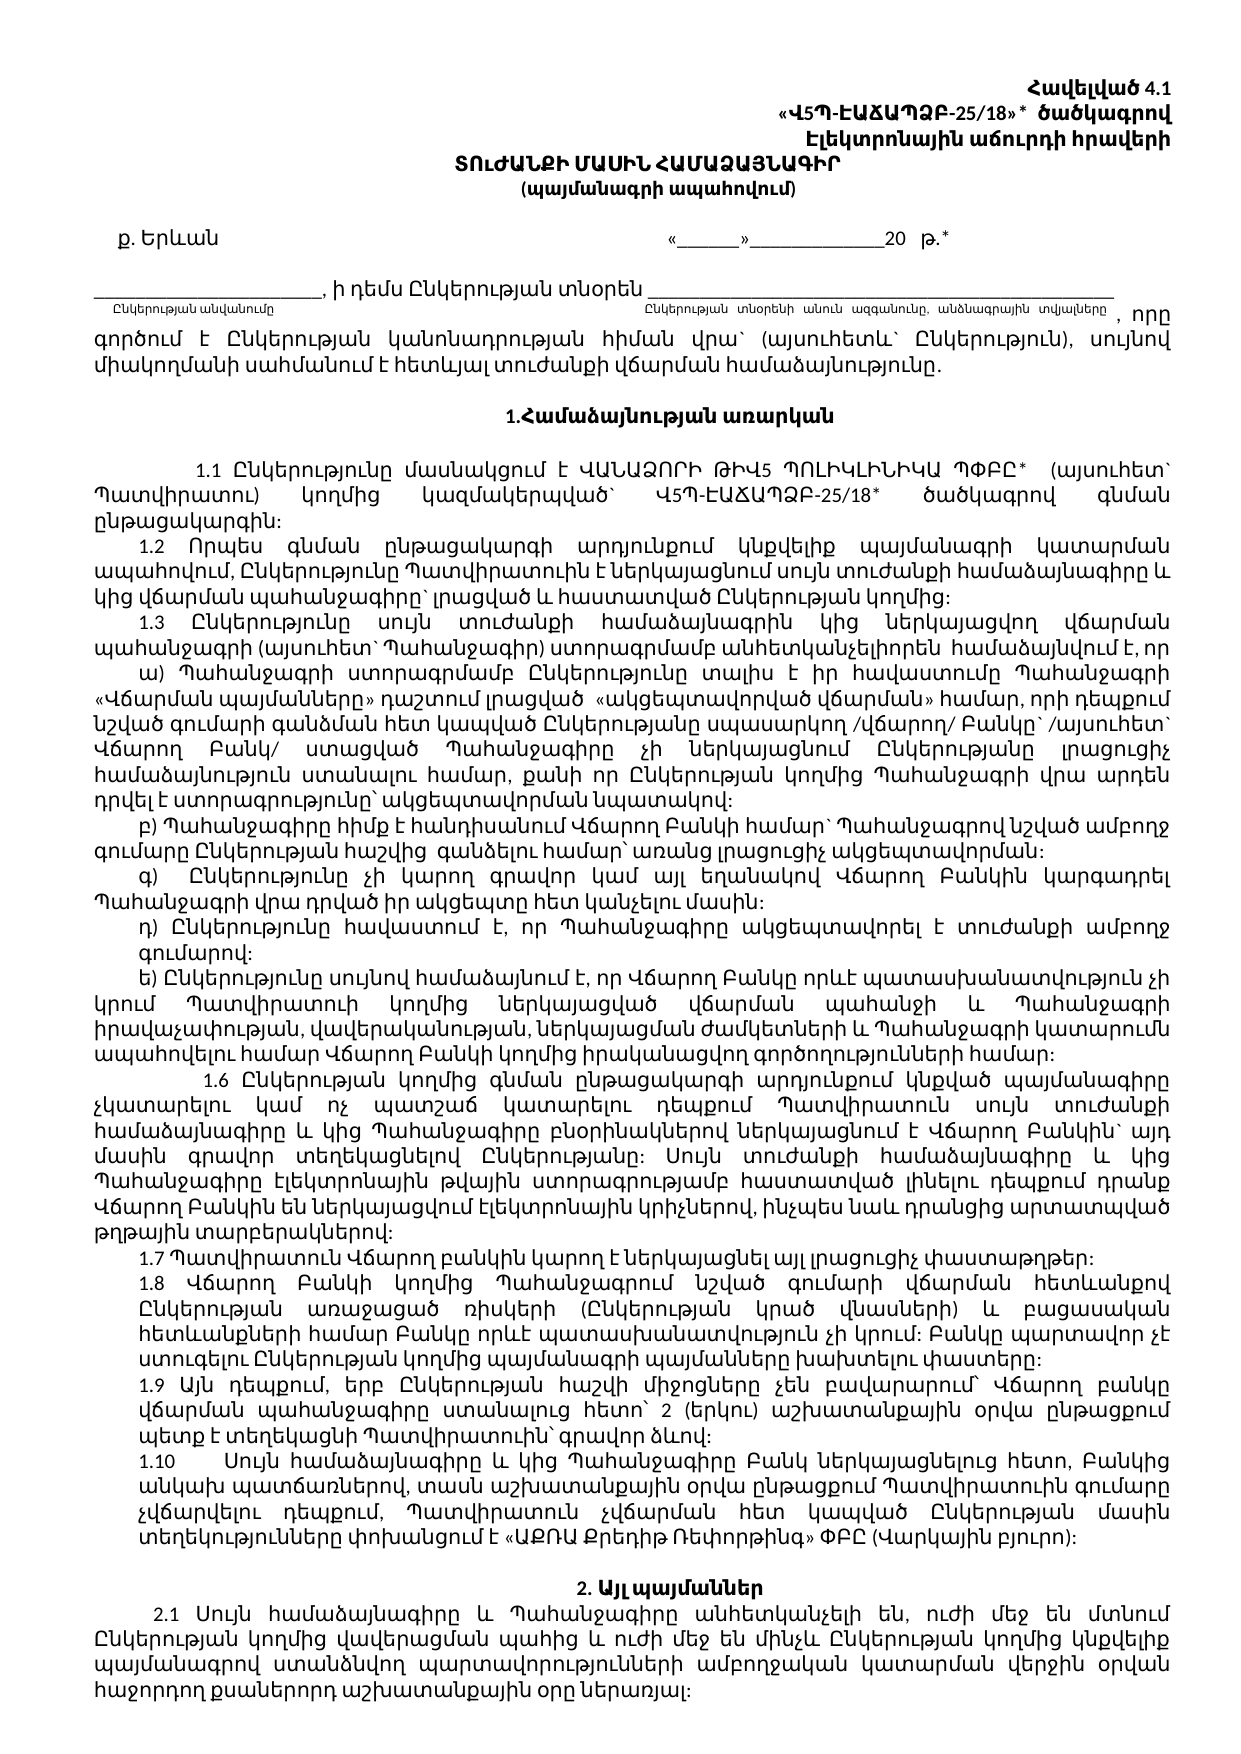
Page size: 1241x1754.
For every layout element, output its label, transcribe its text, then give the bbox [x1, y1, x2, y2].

text դ) Ընկերությունը հավաստում է, որ Պահանջագիրը ակցեպտավորել է տուժանքի ամբողջ գումարով: [138, 914, 1171, 965]
text 1.6 Ընկերության կողմից գնման ընթացակարգի արդյունքում կնքված պայմանագիրը չկատարելու կամ ոչ պատշաճ կատարելու դեպքում Պատվիրատուն սույն տուժանքի համաձայնագիրը և կից Պահանջագիրը բնօրինակներով ներկայացնում է Վճարող Բանկին` այդ մասին գրավոր տեղեկացնելով Ընկերությանը: Սույն տուժանքի համաձայնագիրը և կից Պահանջագիրը էլեկտրոնային թվային ստորագրությամբ հաստատված լինելու դեպքում դրանք Վճարող Բանկին են ներկայացվում էլեկտրոնային կրիչներով, ինչպես նաև դրանցից արտատպված թղթային տարբերակներով: [94, 1067, 1171, 1245]
text ՏՈւԺԱՆՔԻ ՄԱՍԻՆ ՀԱՄԱՁԱՅՆԱԳԻՐ [94, 151, 1171, 177]
text 1.Համաձայնության առարկան [169, 403, 1171, 428]
text գ) Ընկերությունը չի կարող գրավոր կամ այլ եղանակով Վճարող Բանկին կարգադրել Պահանջագրի վրա դրված իր ակցեպտը հետ կանչելու մասին: [94, 864, 1171, 914]
text Հավելված 4.1 [94, 75, 1171, 100]
text 1.8 Վճարող Բանկի կողմից Պահանջագրում նշված գումարի վճարման հետևանքով Ընկերության առաջացած ռիսկերի (Ընկերության կրած վնասների) և բացասական հետևանքների համար Բանկը որևէ պատասխանատվություն չի կրում: Բանկը պարտավոր չէ ստուգելու Ընկերության կողմից պայմանագրի պայմանները խախտելու փաստերը: [138, 1270, 1171, 1372]
text 2. Այլ պայմաններ [169, 1575, 1171, 1601]
text բ) Պահանջագիրը հիմք է հանդիսանում Վճարող Բանկի համար` Պահանջագրով նշված ամբողջ գումարը Ընկերության հաշվից գանձելու համար՝ առանց լրացուցիչ ակցեպտավորման: [94, 813, 1171, 864]
text 1.9 Այն դեպքում, երբ Ընկերության հաշվի միջոցները չեն բավարարում՝ Վճարող բանկը վճարման պահանջագիրը ստանալուց հետո՝ 2 (երկու) աշխատանքային օրվա ընթացքում պետք է տեղեկացնի Պատվիրատուին՝ գրավոր ձևով: [138, 1372, 1171, 1448]
text 1.1 Ընկերությունը մասնակցում է ՎԱՆԱՁՈՐԻ ԹԻՎ5 ՊՈԼԻԿԼԻՆԻԿԱ ՊՓԲԸ* (այսուհետ` Պատվիրատու) կողմից կազմակերպված` Վ5Պ-ԷԱՃԱՊՁԲ-25/18* ծածկագրով գնման ընթացակարգին: [94, 457, 1171, 533]
text 2.1 Սույն համաձայնագիրը և Պահանջագիրը անհետկանչելի են, ուժի մեջ են մտնում Ընկերության կողմից վավերացման պահից և ուժի մեջ են մինչև Ընկերության կողմից կնքվելիք պայմանագրով ստանձնվող պարտավորությունների ամբողջական կատարման վերջին օրվան հաջորդող քսաներորդ աշխատանքային օրը ներառյալ: [94, 1601, 1171, 1702]
text ______________________, ի դեմս Ընկերության տնօրեն _____________________________________________ [94, 276, 1171, 301]
text 1.10 Սույն համաձայնագիրը և կից Պահանջագիրը Բանկ ներկայացնելուց հետո, Բանկից անկախ պատճառներով, տասն աշխատանքային օրվա ընթացքում Պատվիրատուին գումարը չվճարվելու դեպքում, Պատվիրատուն չվճարման հետ կապված Ընկերության մասին տեղեկությունները փոխանցում է «ԱՔՌԱ Քրեդիթ Ռեփորթինգ» ՓԲԸ (Վարկային բյուրո): [138, 1448, 1171, 1550]
text ե) Ընկերությունը սույնով համաձայնում է, որ Վճարող Բանկը որևէ պատասխանատվություն չի կրում Պատվիրատուի կողմից ներկայացված վճարման պահանջի և Պահանջագրի իրավաչափության, վավերականության, ներկայացման ժամկետների և Պահանջագրի կատարումն ապահովելու համար Վճարող Բանկի կողմից իրականացվող գործողությունների համար: [94, 965, 1171, 1067]
text 1.2 Որպես գնման ընթացակարգի արդյունքում կնքվելիք պայմանագրի կատարման ապահովում, Ընկերությունը Պատվիրատուին է ներկայացնում սույն տուժանքի համաձայնագիրը և կից վճարման պահանջագիրը` լրացված և հաստատված Ընկերության կողմից: [94, 533, 1171, 609]
text 1.7 Պատվիրատուն Վճարող բանկին կարող է ներկայացնել այլ լրացուցիչ փաստաթղթեր: [138, 1245, 1171, 1270]
text Ընկերության անվանումը Ընկերության տնօրենի անուն ազգանունը, անձնագրային տվյալները , որը գործում է Ընկերության կանոնադրության հիման վրա` (այսուհետև` Ընկերություն), սույնով միակողմանի սահմանում է հետևյալ տուժանքի վճարման համաձայնությունը. [94, 301, 1171, 377]
text (պայմանագրի ապահովում) [94, 177, 1171, 199]
text «Վ5Պ-ԷԱՃԱՊՁԲ-25/18»* ծածկագրով [94, 100, 1171, 126]
text ք. Երևան «______»_____________20 թ.* [94, 225, 1171, 250]
text ա) Պահանջագրի ստորագրմամբ Ընկերությունը տալիս է իր հավաստումը Պահանջագրի «Վճարման պայմանները» դաշտում լրացված «ակցեպտավորված վճարման» համար, որի դեպքում նշված գումարի գանձման հետ կապված Ընկերությանը սպասարկող /վճարող/ Բանկը` /այսուհետ` Վճարող Բանկ/ ստացված Պահանջագիրը չի ներկայացնում Ընկերությանը լրացուցիչ համաձայնություն ստանալու համար, քանի որ Ընկերության կողմից Պահանջագրի վրա արդեն դրվել է ստորագրությունը՝ ակցեպտավորման նպատակով: [94, 660, 1171, 813]
text Էլեկտրոնային աճուրդի հրավերի [94, 126, 1171, 151]
text 1.3 Ընկերությունը սույն տուժանքի համաձայնագրին կից ներկայացվող վճարման պահանջագրի (այսուհետ` Պահանջագիր) ստորագրմամբ անհետկանչելիորեն համաձայնվում է, որ [94, 609, 1171, 660]
